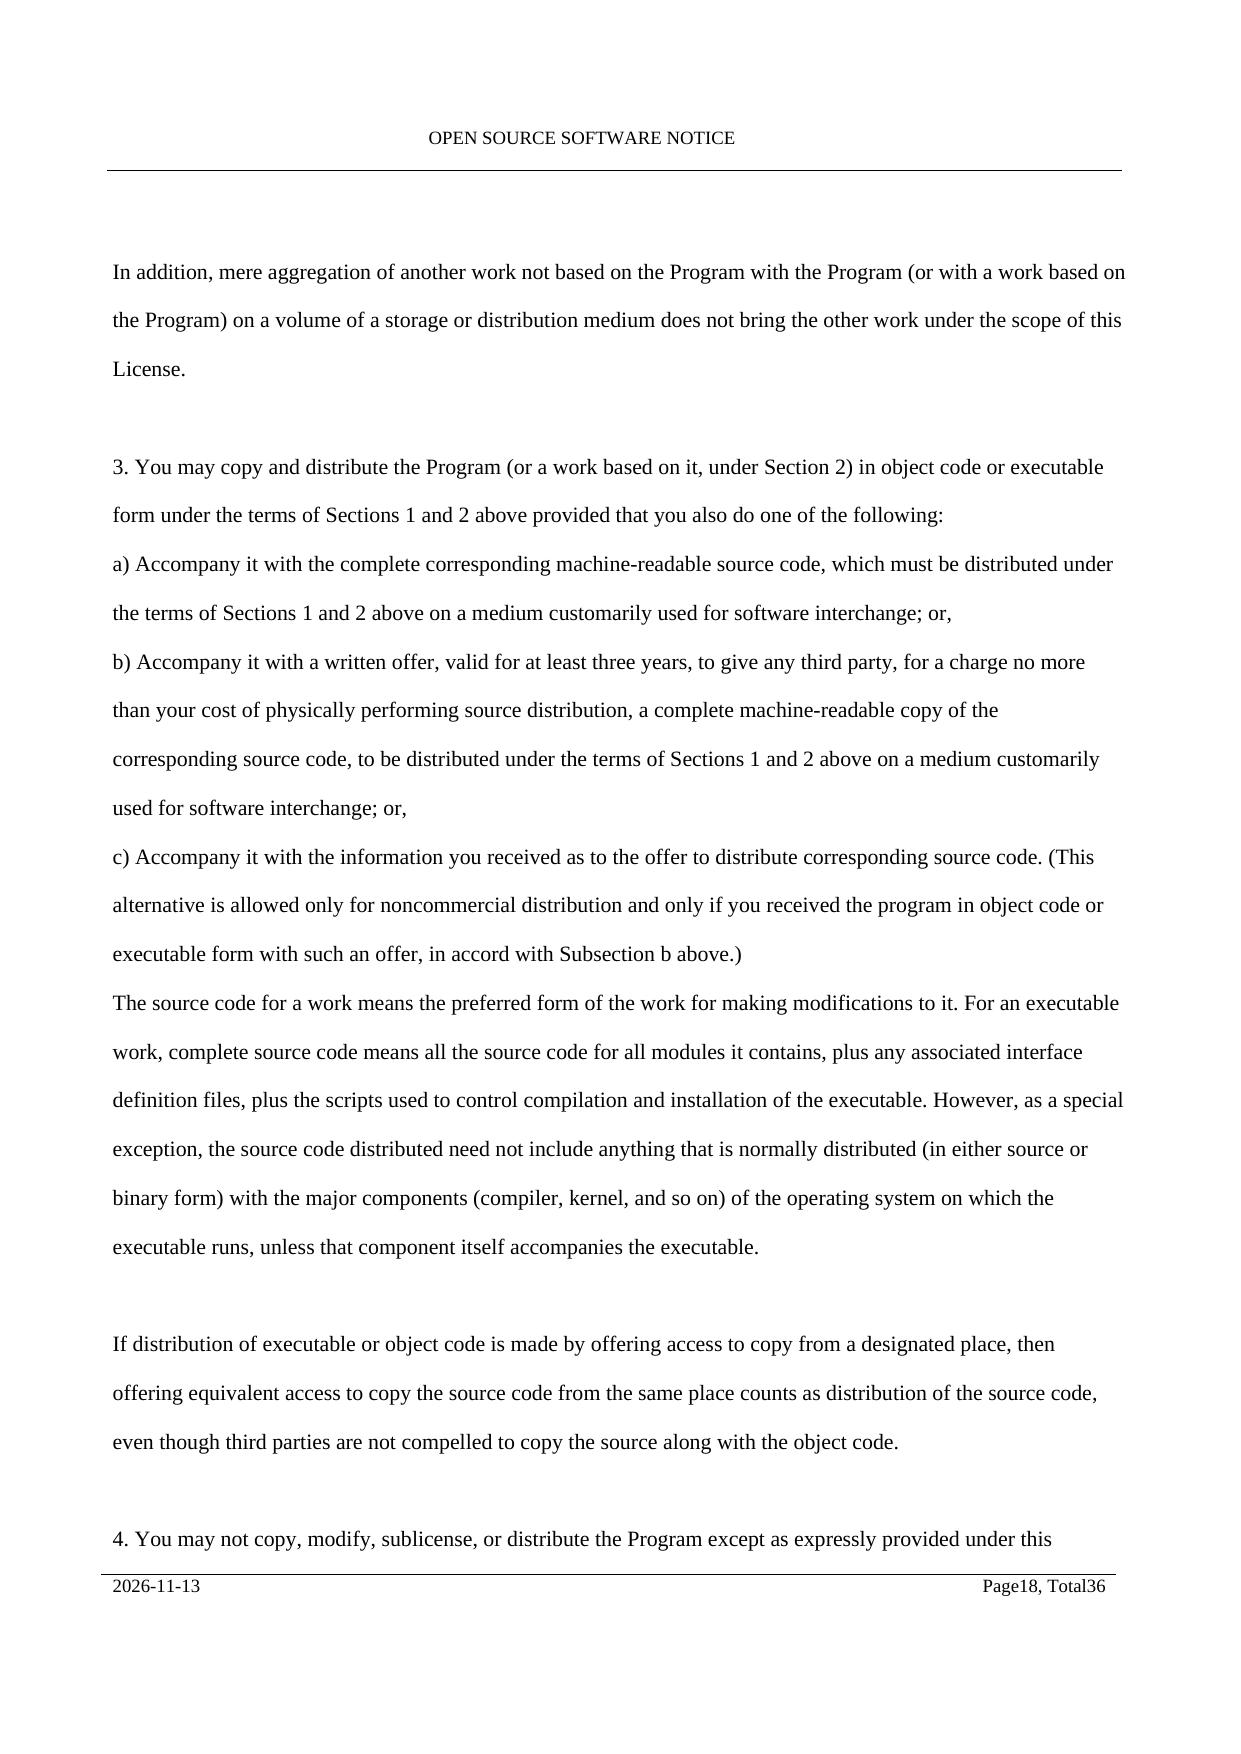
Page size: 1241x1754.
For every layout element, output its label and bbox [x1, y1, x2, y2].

text [112, 206, 1128, 1555]
